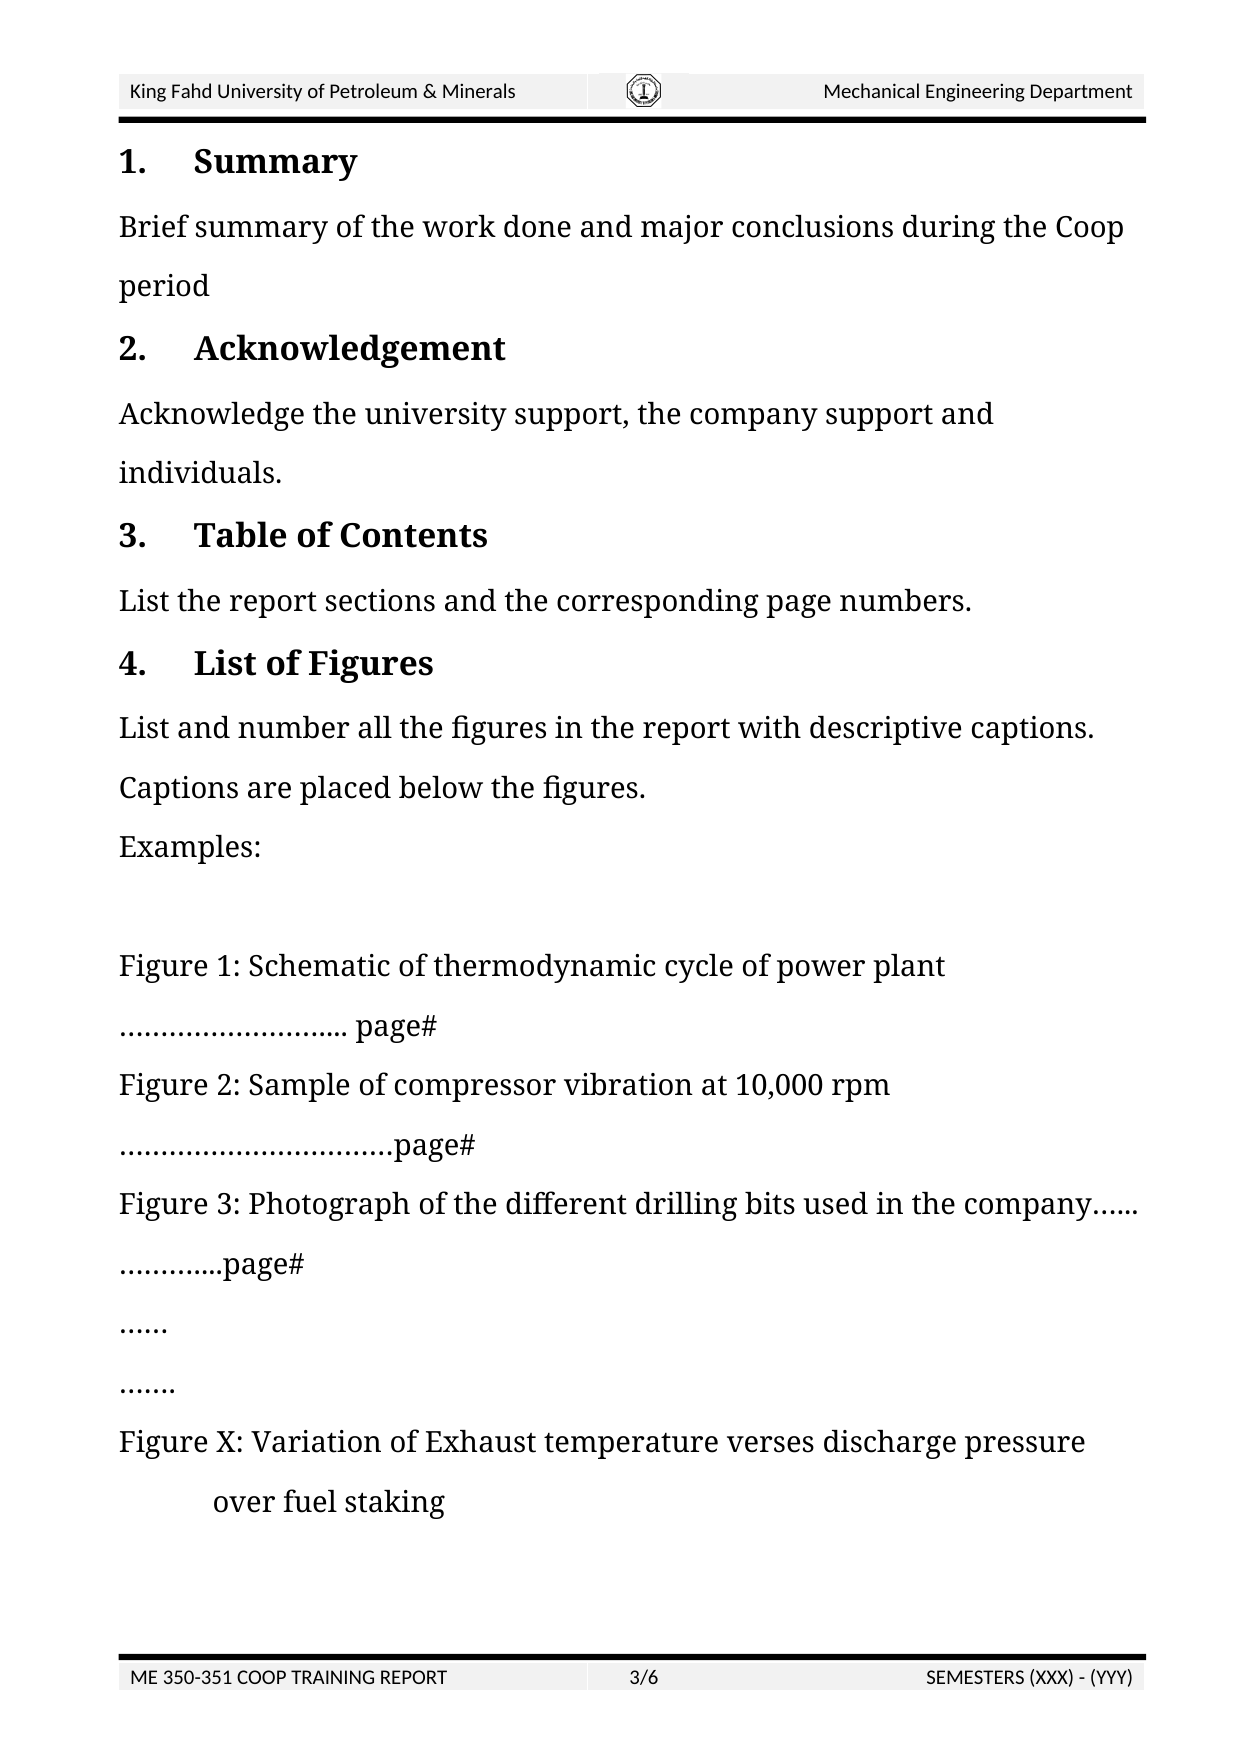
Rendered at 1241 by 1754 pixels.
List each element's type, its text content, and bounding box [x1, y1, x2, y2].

text …… [118, 1302, 1153, 1342]
list Table of Contents [118, 512, 1153, 557]
text Figure 1: Schematic of thermodynamic cycle of power plant …………………….... page# [118, 946, 1153, 1045]
text Figure 3: Photograph of the different drilling bits used in the company…...………....page# [118, 1183, 1153, 1283]
list List of Figures [118, 639, 1153, 685]
text Brief summary of the work done and major conclusions during the Coop period [118, 206, 1153, 305]
text List the report sections and the corresponding page numbers. [118, 580, 1153, 620]
text ……. [118, 1362, 1153, 1402]
text Acknowledge the university support, the company support and individuals. [118, 393, 1153, 492]
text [118, 1421, 1144, 1521]
list Acknowledgement [118, 325, 1153, 370]
text Figure 2: Sample of compressor vibration at 10,000 rpm ……………………………page# [118, 1064, 1153, 1164]
list Summary [118, 138, 1144, 183]
text Examples: [118, 827, 1153, 866]
text List and number all the figures in the report with descriptive captions. Captions are placed below the figures. [118, 708, 1153, 807]
